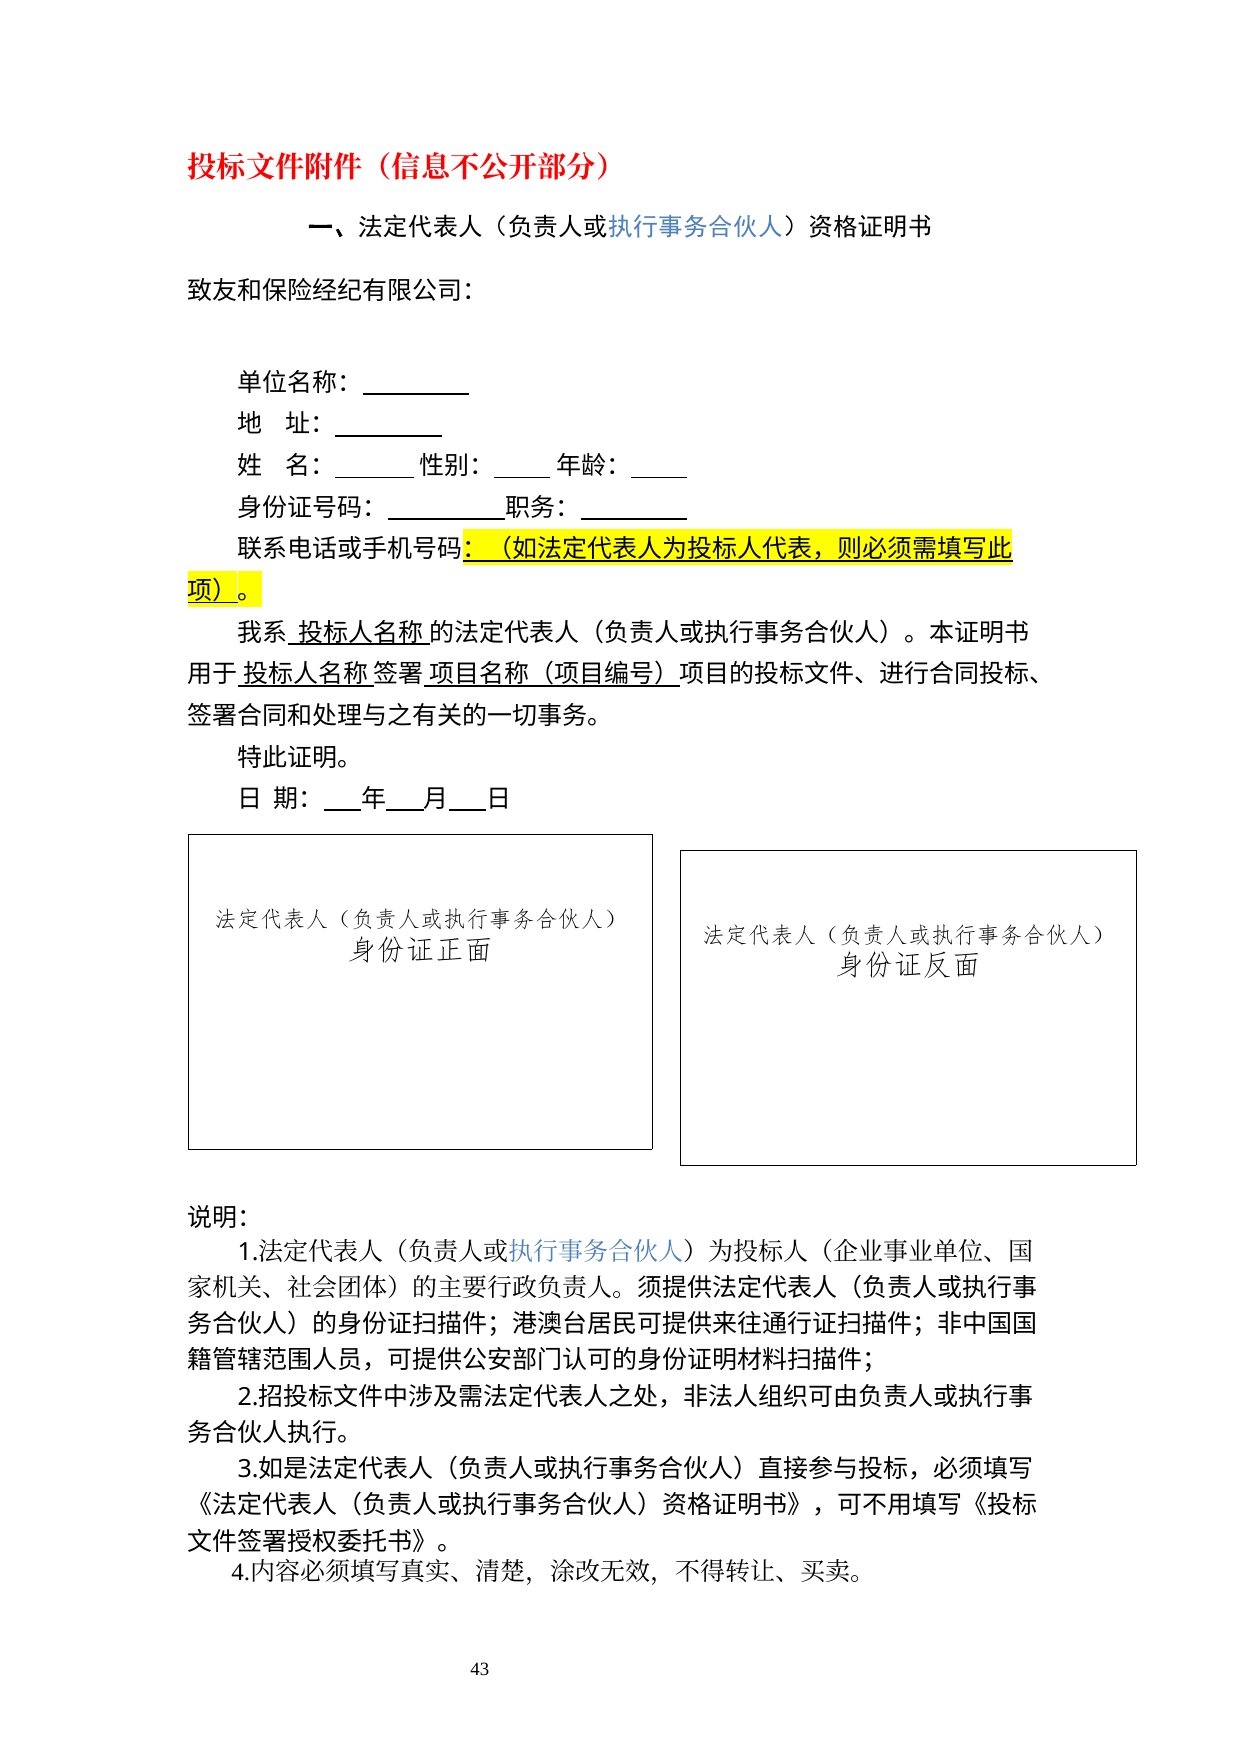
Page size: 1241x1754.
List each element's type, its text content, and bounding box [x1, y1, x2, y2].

text 4.内容必须填写真实、清楚，涂改无效，不得转让、买卖。 [187, 1557, 1053, 1586]
text 姓 名： 性别： 年龄： [187, 441, 1053, 483]
text 单位名称： [187, 358, 1053, 399]
text 特此证明。 [187, 733, 1053, 774]
text 日 期： 年 月 日 [187, 774, 1053, 816]
text 联系电话或手机号码：（如法定代表人为投标人代表，则必须需填写此项）。 [187, 524, 1053, 608]
text 地 址： [187, 399, 1053, 441]
text 我系 投标人名称 的法定代表人（负责人或执行事务合伙人）。本证明书用于 投标人名称 签署 项目名称（项目编号）项目的投标文件、进行合同投标、签署合同和处理与之有关的一切事务。 [187, 608, 1053, 733]
text 身份证号码： 职务： [187, 483, 1053, 524]
subtitle 一、法定代表人（负责人或执行事务合伙人）资格证明书 [187, 211, 1053, 239]
text 1.法定代表人（负责人或执行事务合伙人）为投标人（企业事业单位、国家机关、社会团体）的主要行政负责人。须提供法定代表人（负责人或执行事务合伙人）的身份证扫描件；港澳台居民可提供来往通行证扫描件；非中国国籍管辖范围人员，可提供公安部门认可的身份证明材料扫描件； [187, 1233, 1053, 1376]
text 致友和保险经纪有限公司： [187, 266, 1053, 308]
text 3.如是法定代表人（负责人或执行事务合伙人）直接参与投标，必须填写《法定代表人（负责人或执行事务合伙人）资格证明书》，可不用填写《投标文件签署授权委托书》。 [187, 1448, 1053, 1557]
text 说明： [187, 1197, 1053, 1233]
text 投标文件附件（信息不公开部分） [187, 150, 1053, 183]
text 2.招投标文件中涉及需法定代表人之处，非法人组织可由负责人或执行事务合伙人执行。 [187, 1376, 1053, 1448]
